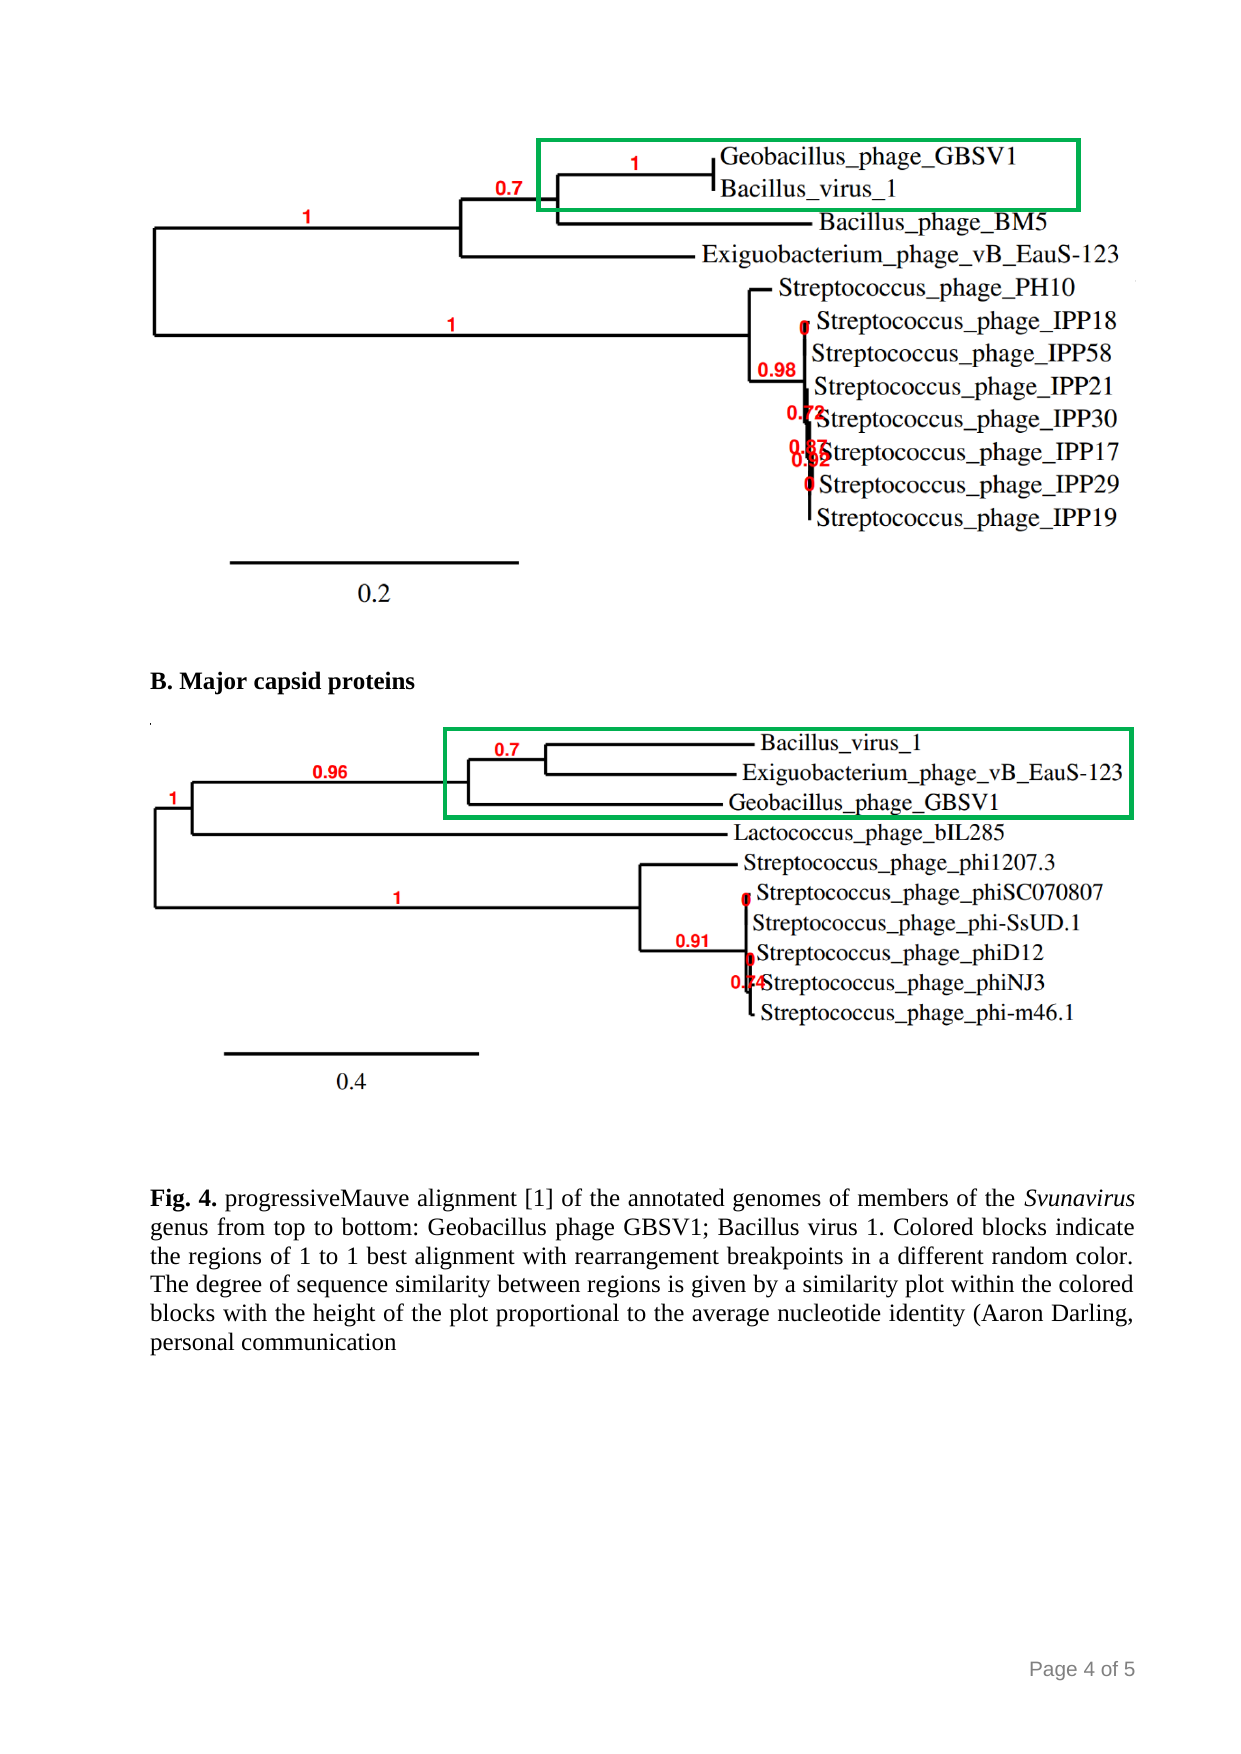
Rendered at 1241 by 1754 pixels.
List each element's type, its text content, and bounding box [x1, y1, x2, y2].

picture [150, 723, 1136, 1097]
text B. Major capsid proteins [150, 666, 1135, 695]
picture [150, 135, 1136, 609]
text Fig. 4. progressiveMauve alignment [1] of the annotated genomes of members of the Svunavirus genus from top to bottom: Geobacillus phage GBSV1; Bacillus virus 1. Colored blocks indicate the regions of 1 to 1 best alignment with rearrangement breakpoints in a different random color. The degree of sequence similarity between regions is given by a similarity plot within the colored blocks with the height of the plot proportional to the average nucleotide identity (Aaron Darling, personal communication [150, 1183, 1135, 1356]
